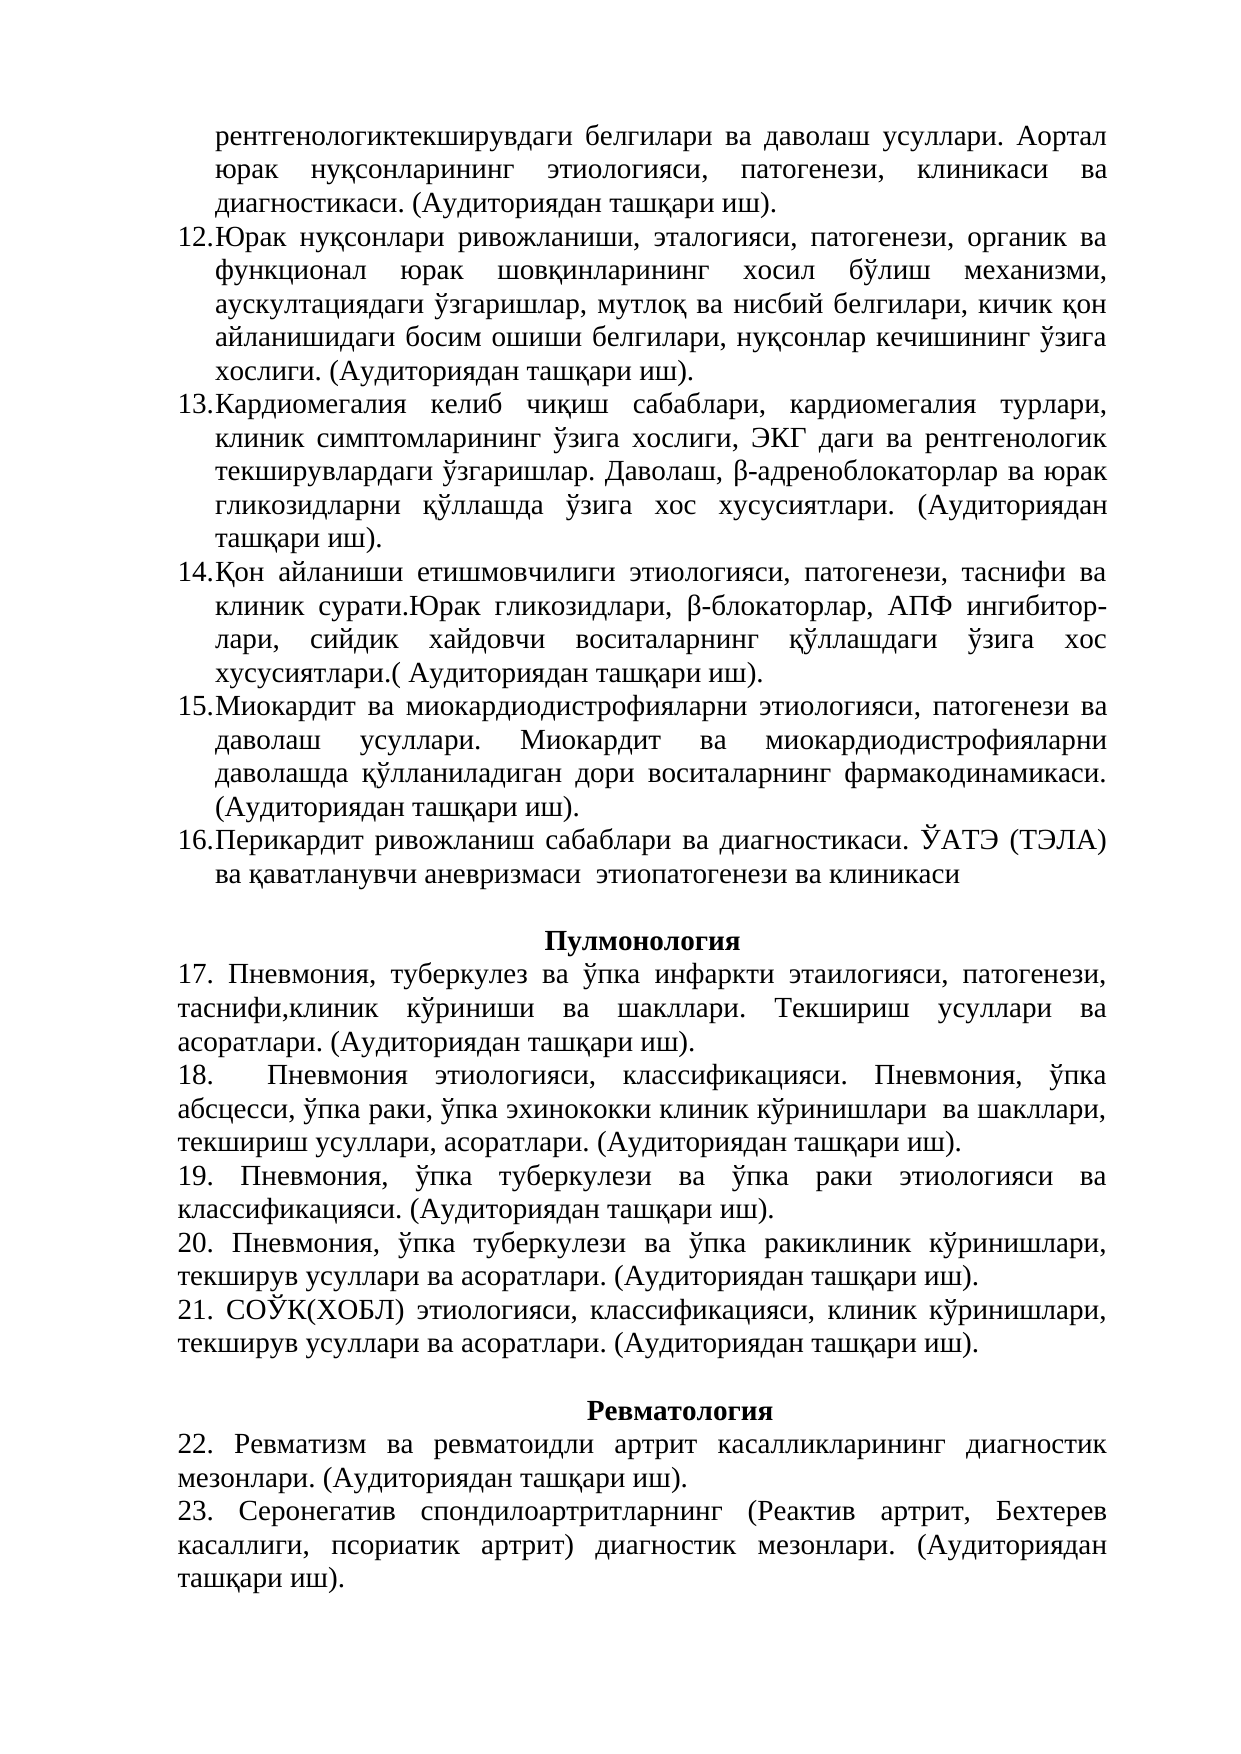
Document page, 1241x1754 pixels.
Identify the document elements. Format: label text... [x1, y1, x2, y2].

text 20. Пневмония, ўпка туберкулези ва ўпка ракиклиник кўринишлари, текширув усуллари ва асоратлари. (Аудиториядан ташқари иш). [177, 1225, 1107, 1292]
list Миокардит ва миокардиодистрофияларни этиологияси, патогенези ва даволаш усуллари. Миокардит ва миокардиодистрофияларни даволашда қўлланиладиган дори воситаларнинг фармакодинамикаси. (Аудиториядан ташқари иш). [177, 688, 1107, 822]
text 22. Ревматизм ва ревматоидли артрит касалликларининг диагностик мезонлари. (Аудиториядан ташқари иш). [177, 1426, 1107, 1493]
text 21. СОЎК(ХОБЛ) этиологияси, классификацияси, клиник кўринишлари, текширув усуллари ва асоратлари. (Аудиториядан ташқари иш). [177, 1292, 1107, 1359]
text Ревматология [252, 1393, 1107, 1426]
text 19. Пневмония, ўпка туберкулези ва ўпка раки этиологияси ва классификацияси. (Аудиториядан ташқари иш). [177, 1158, 1107, 1225]
list Қон айланиши етишмовчилиги этиологияси, патогенези, таснифи ва клиник сурати.Юрак гликозидлари, β-блокаторлар, АПФ ингибитор-лари, сийдик хайдовчи воситаларнинг қўллашдаги ўзига хос хусусиятлари.( Аудиториядан ташқари иш). [177, 554, 1107, 688]
text 17. Пневмония, туберкулез ва ўпка инфаркти этаилогияси, патогенези, таснифи,клиник кўриниши ва шакллари. Текшириш усуллари ва асоратлари. (Аудиториядан ташқари иш). [177, 957, 1107, 1057]
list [177, 118, 1107, 219]
text Пулмонология [177, 923, 1107, 957]
list Кардиомегалия келиб чиқиш сабаблари, кардиомегалия турлари, клиник симптомларининг ўзига хослиги, ЭКГ даги ва рентгенологик текширувлардаги ўзгаришлар. Даволаш, β-адреноблокаторлар ва юрак гликозидларни қўллашда ўзига хос хусусиятлари. (Аудиториядан ташқари иш). [177, 386, 1107, 554]
list Перикардит ривожланиш сабаблари ва диагностикаси. ЎАТЭ (ТЭЛА) ва қаватланувчи аневризмаси этиопатогенези ва клиникаси [177, 822, 1107, 889]
text 18. Пневмония этиологияси, классификацияси. Пневмония, ўпка абсцесси, ўпка раки, ўпка эхинококки клиник кўринишлари ва шакллари, текшириш усуллари, асоратлари. (Аудиториядан ташқари иш). [177, 1057, 1107, 1158]
list Юрак нуқсонлари ривожланиши, эталогияси, патогенези, органик ва функционал юрак шовқинларининг хосил бўлиш механизми, аускултациядаги ўзгаришлар, мутлоқ ва нисбий белгилари, кичик қон айланишидаги босим ошиши белгилари, нуқсонлар кечишининг ўзига хослиги. (Аудиториядан ташқари иш). [177, 219, 1107, 386]
text 23. Серонегатив спондилоартритларнинг (Реактив артрит, Бехтерев касаллиги, псориатик артрит) диагностик мезонлари. (Аудиториядан ташқари иш). [177, 1493, 1107, 1594]
